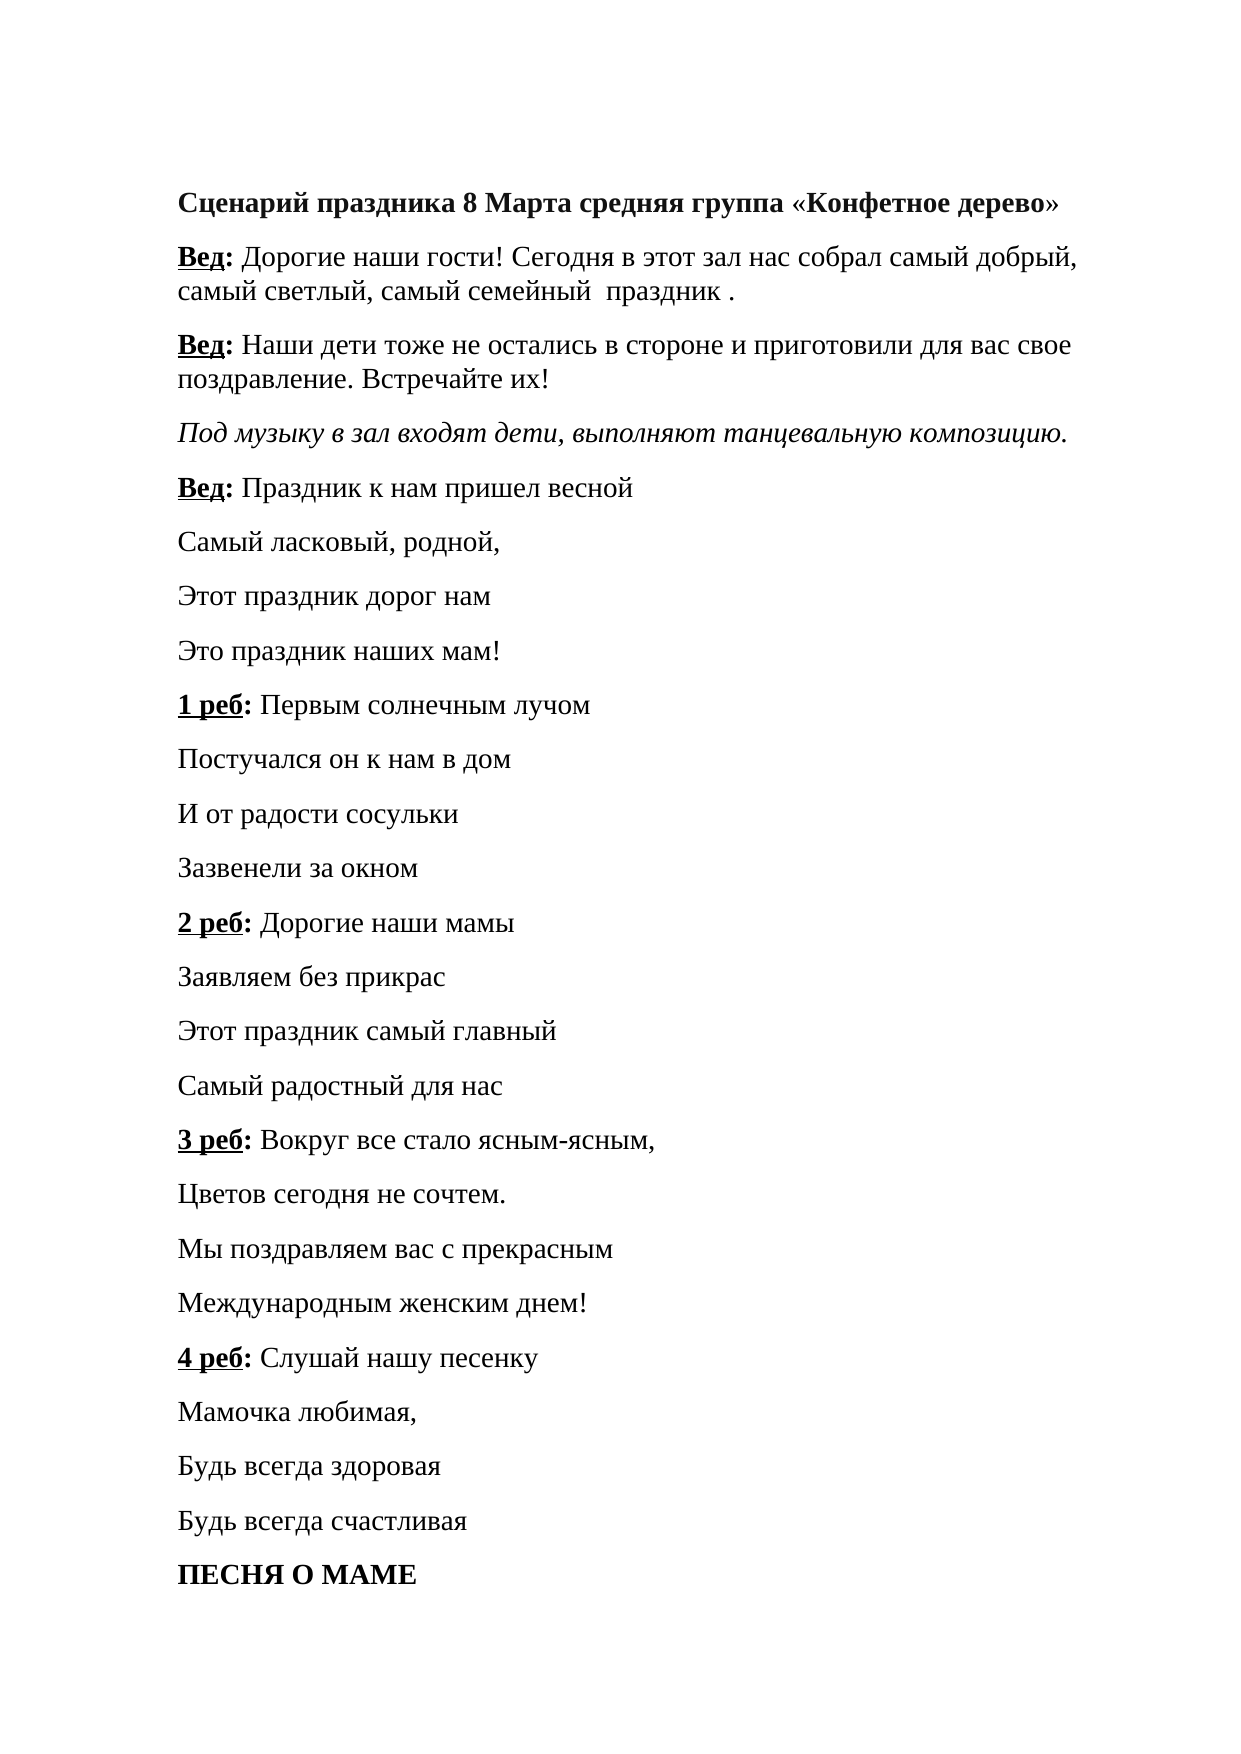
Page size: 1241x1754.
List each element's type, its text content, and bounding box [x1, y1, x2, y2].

text Сценарий праздника 8 Марта средняя группа «Конфетное дерево» [177, 185, 1152, 219]
text Заявляем без прикрас [177, 959, 1152, 993]
text 3 реб: Вокруг все стало ясным-ясным, [177, 1122, 1152, 1156]
text Мы поздравляем вас с прекрасным [177, 1231, 1152, 1264]
text Зазвенели за окном [177, 850, 1152, 884]
text Будь всегда счастливая [177, 1503, 1152, 1536]
text Вед: Дорогие наши гости! Сегодня в этот зал нас собрал самый добрый, самый светлый, самый семейный праздник . [177, 239, 1152, 307]
text Международным женским днем! [177, 1285, 1152, 1319]
text Под музыку в зал входят дети, выполняют танцевальную композицию. [177, 415, 1152, 449]
text 4 реб: Слушай нашу песенку [177, 1340, 1152, 1373]
text Цветов сегодня не сочтем. [177, 1177, 1152, 1210]
text Вед: Праздник к нам пришел весной [177, 470, 1152, 503]
text Самый радостный для нас [177, 1068, 1152, 1101]
text Вед: Наши дети тоже не остались в стороне и приготовили для вас свое поздравление. Встречайте их! [177, 327, 1152, 394]
text Мамочка любимая, [177, 1394, 1152, 1428]
text Это праздник наших мам! [177, 633, 1152, 666]
text Будь всегда здоровая [177, 1448, 1152, 1482]
text Самый ласковый, родной, [177, 524, 1152, 558]
text Этот праздник дорог нам [177, 578, 1152, 612]
text 1 реб: Первым солнечным лучом [177, 687, 1152, 721]
text ПЕСНЯ О МАМЕ [177, 1557, 1152, 1591]
text Этот праздник самый главный [177, 1013, 1152, 1047]
text Постучался он к нам в дом [177, 742, 1152, 775]
text И от радости сосульки [177, 796, 1152, 829]
text 2 реб: Дорогие наши мамы [177, 905, 1152, 938]
